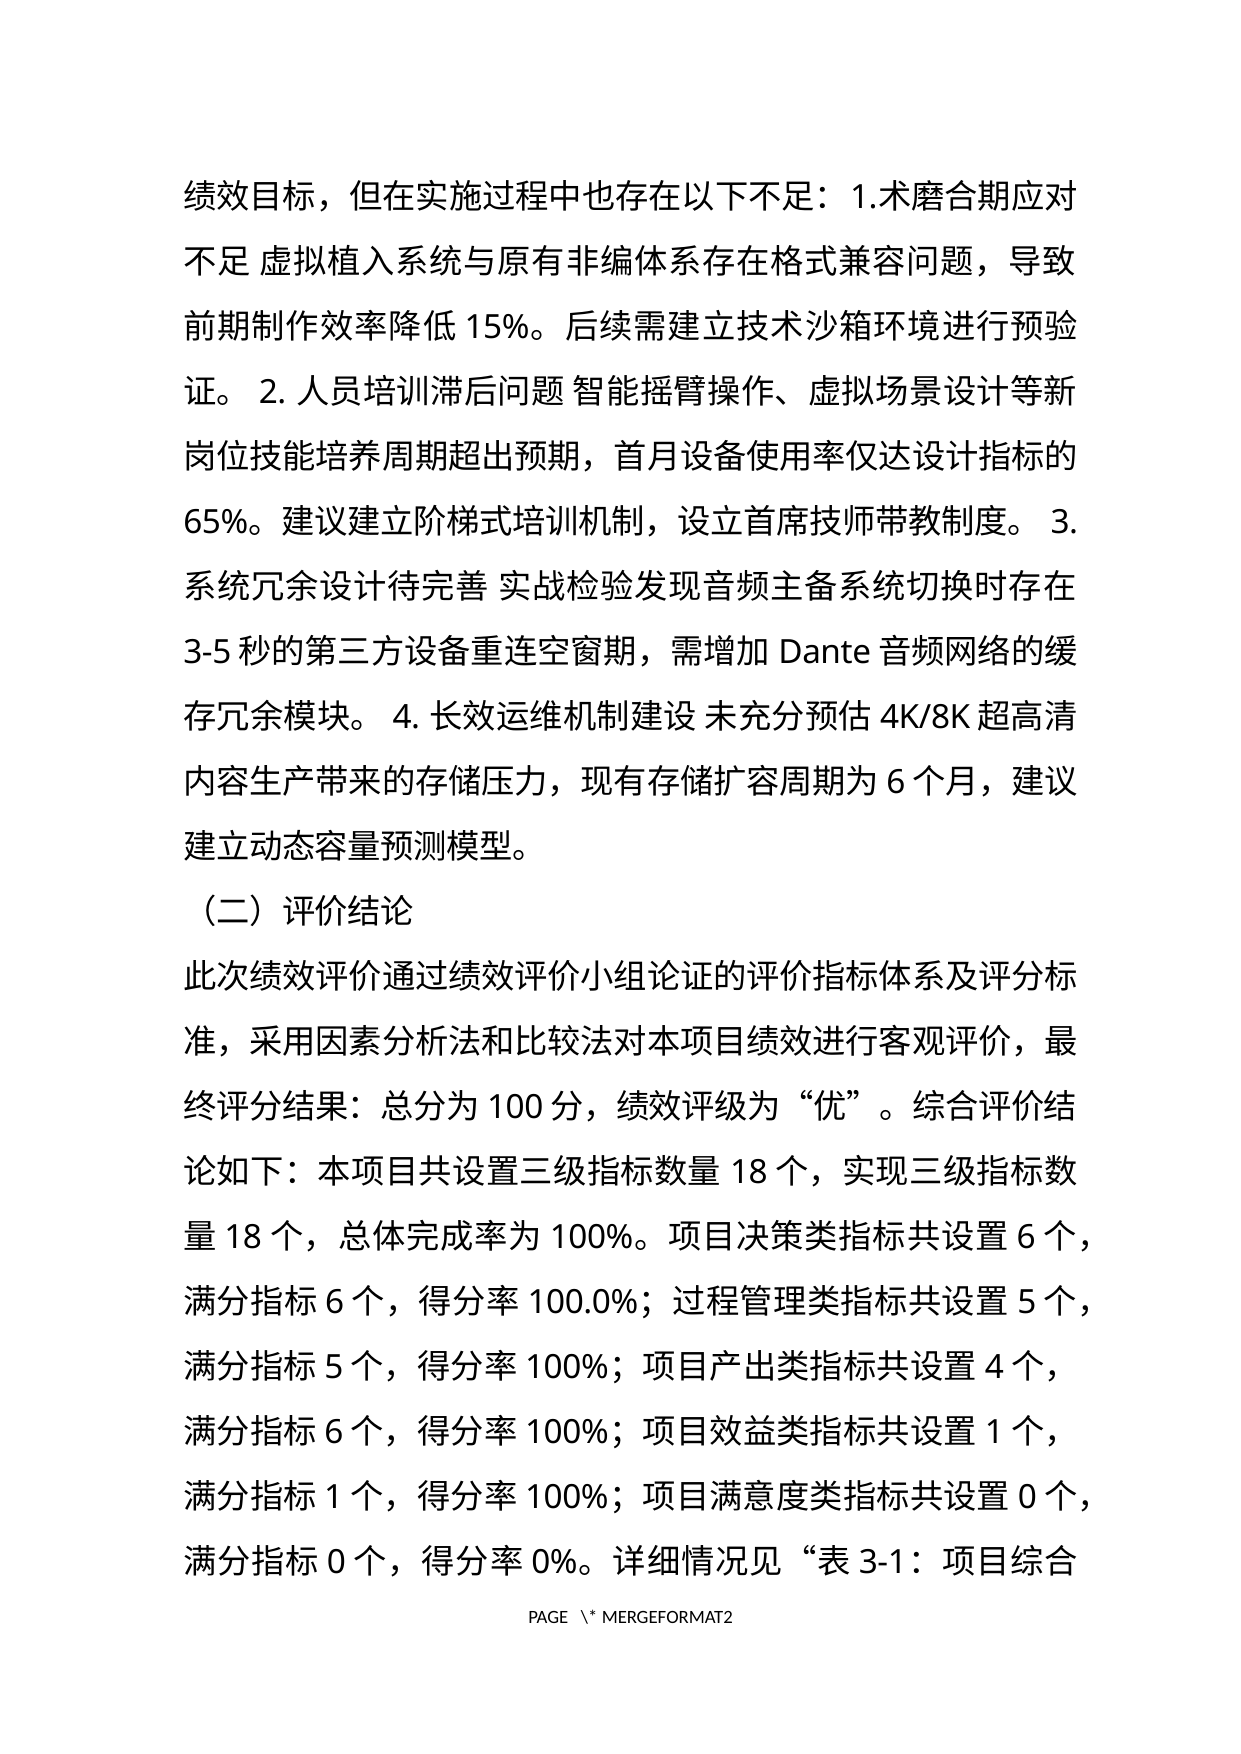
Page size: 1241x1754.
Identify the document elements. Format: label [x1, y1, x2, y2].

text [183, 162, 1078, 1592]
